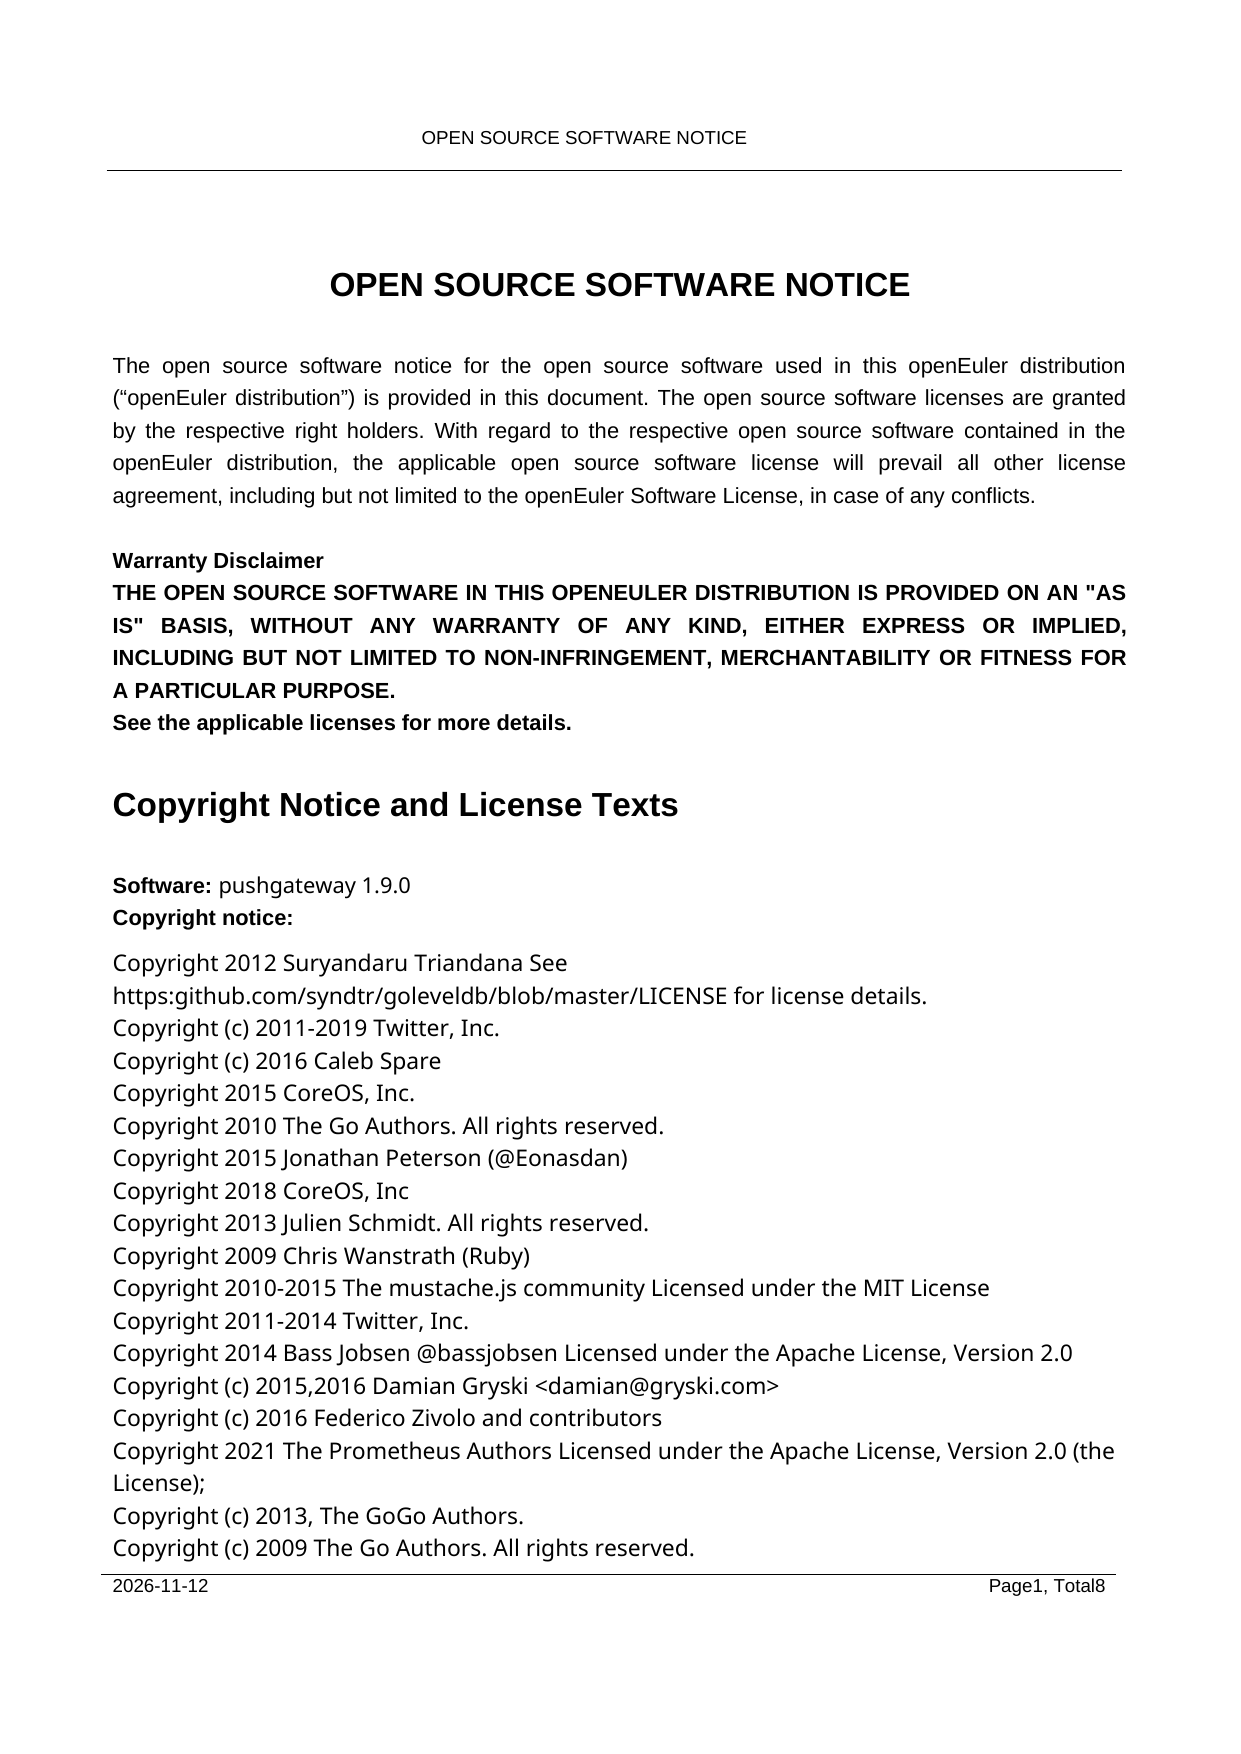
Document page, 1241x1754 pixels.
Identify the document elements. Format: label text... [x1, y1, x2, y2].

text OPEN SOURCE SOFTWARE NOTICE [112, 251, 1128, 316]
text Copyright notice: [112, 901, 1128, 934]
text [112, 947, 1128, 1564]
text Copyright Notice and License Texts [112, 771, 1128, 836]
text THE OPEN SOURCE SOFTWARE IN THIS OPENEULER DISTRIBUTION IS PROVIDED ON AN "AS IS" BASIS, WITHOUT ANY WARRANTY OF ANY KIND, EITHER EXPRESS OR IMPLIED, INCLUDING BUT NOT LIMITED TO NON-INFRINGEMENT, MERCHANTABILITY OR FITNESS FOR A PARTICULAR PURPOSE. See the applicable licenses for more details. [112, 576, 1128, 739]
title Software: pushgateway 1.9.0 [112, 869, 1128, 901]
text Warranty Disclaimer [112, 544, 1128, 576]
text The open source software notice for the open source software used in this openEuler distribution (“openEuler distribution”) is provided in this document. The open source software licenses are granted by the respective right holders. With regard to the respective open source software contained in the openEuler distribution, the applicable open source software license will prevail all other license agreement, including but not limited to the openEuler Software License, in case of any conflicts. [112, 349, 1128, 511]
